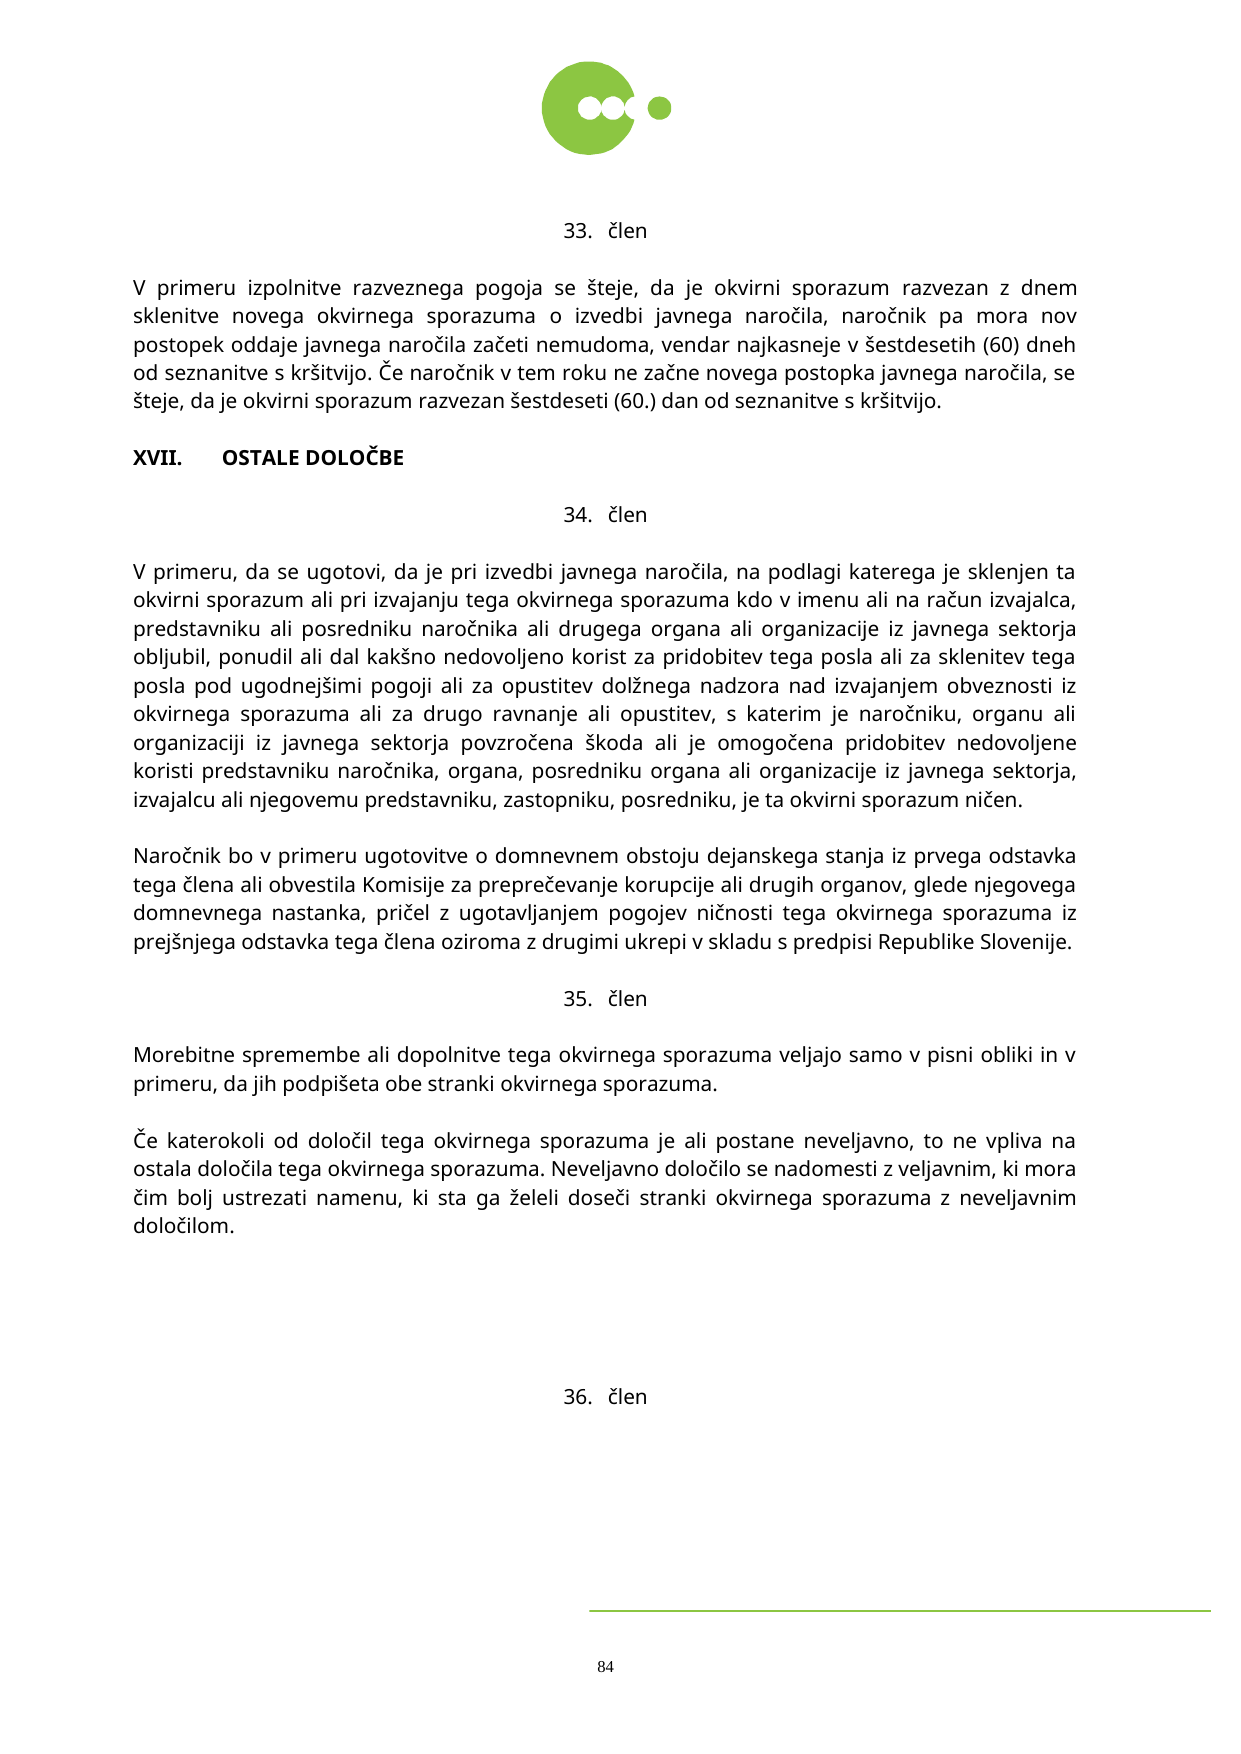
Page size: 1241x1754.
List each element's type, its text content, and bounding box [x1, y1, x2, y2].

text Če katerokoli od določil tega okvirnega sporazuma je ali postane neveljavno, to ne vpliva na ostala določila tega okvirnega sporazuma. Neveljavno določilo se nadomesti z veljavnim, ki mora čim bolj ustrezati namenu, ki sta ga želeli doseči stranki okvirnega sporazuma z neveljavnim določilom. [133, 1126, 1078, 1240]
list člen [133, 500, 1078, 529]
text Morebitne spremembe ali dopolnitve tega okvirnega sporazuma veljajo samo v pisni obliki in v primeru, da jih podpišeta obe stranki okvirnega sporazuma. [133, 1041, 1078, 1097]
text V primeru, da se ugotovi, da je pri izvedbi javnega naročila, na podlagi katerega je sklenjen ta okvirni sporazum ali pri izvajanju tega okvirnega sporazuma kdo v imenu ali na račun izvajalca, predstavniku ali posredniku naročnika ali drugega organa ali organizacije iz javnega sektorja obljubil, ponudil ali dal kakšno nedovoljeno korist za pridobitev tega posla ali za sklenitev tega posla pod ugodnejšimi pogoji ali za opustitev dolžnega nadzora nad izvajanjem obveznosti iz okvirnega sporazuma ali za drugo ravnanje ali opustitev, s katerim je naročniku, organu ali organizaciji iz javnega sektorja povzročena škoda ali je omogočena pridobitev nedovoljene koristi predstavniku naročnika, organa, posredniku organa ali organizacije iz javnega sektorja, izvajalcu ali njegovemu predstavniku, zastopniku, posredniku, je ta okvirni sporazum ničen. [133, 557, 1078, 813]
text Naročnik bo v primeru ugotovitve o domnevnem obstoju dejanskega stanja iz prvega odstavka tega člena ali obvestila Komisije za preprečevanje korupcije ali drugih organov, glede njegovega domnevnega nastanka, pričel z ugotavljanjem pogojev ničnosti tega okvirnega sporazuma iz prejšnjega odstavka tega člena oziroma z drugimi ukrepi v skladu s predpisi Republike Slovenije. [133, 842, 1078, 955]
list člen [133, 1382, 1078, 1410]
list člen [133, 216, 1078, 244]
list OSTALE DOLOČBE [133, 443, 1078, 472]
list člen [133, 984, 1078, 1012]
text V primeru izpolnitve razveznega pogoja se šteje, da je okvirni sporazum razvezan z dnem sklenitve novega okvirnega sporazuma o izvedbi javnega naročila, naročnik pa mora nov postopek oddaje javnega naročila začeti nemudoma, vendar najkasneje v šestdesetih (60) dneh od seznanitve s kršitvijo. Če naročnik v tem roku ne začne novega postopka javnega naročila, se šteje, da je okvirni sporazum razvezan šestdeseti (60.) dan od seznanitve s kršitvijo. [133, 273, 1078, 415]
